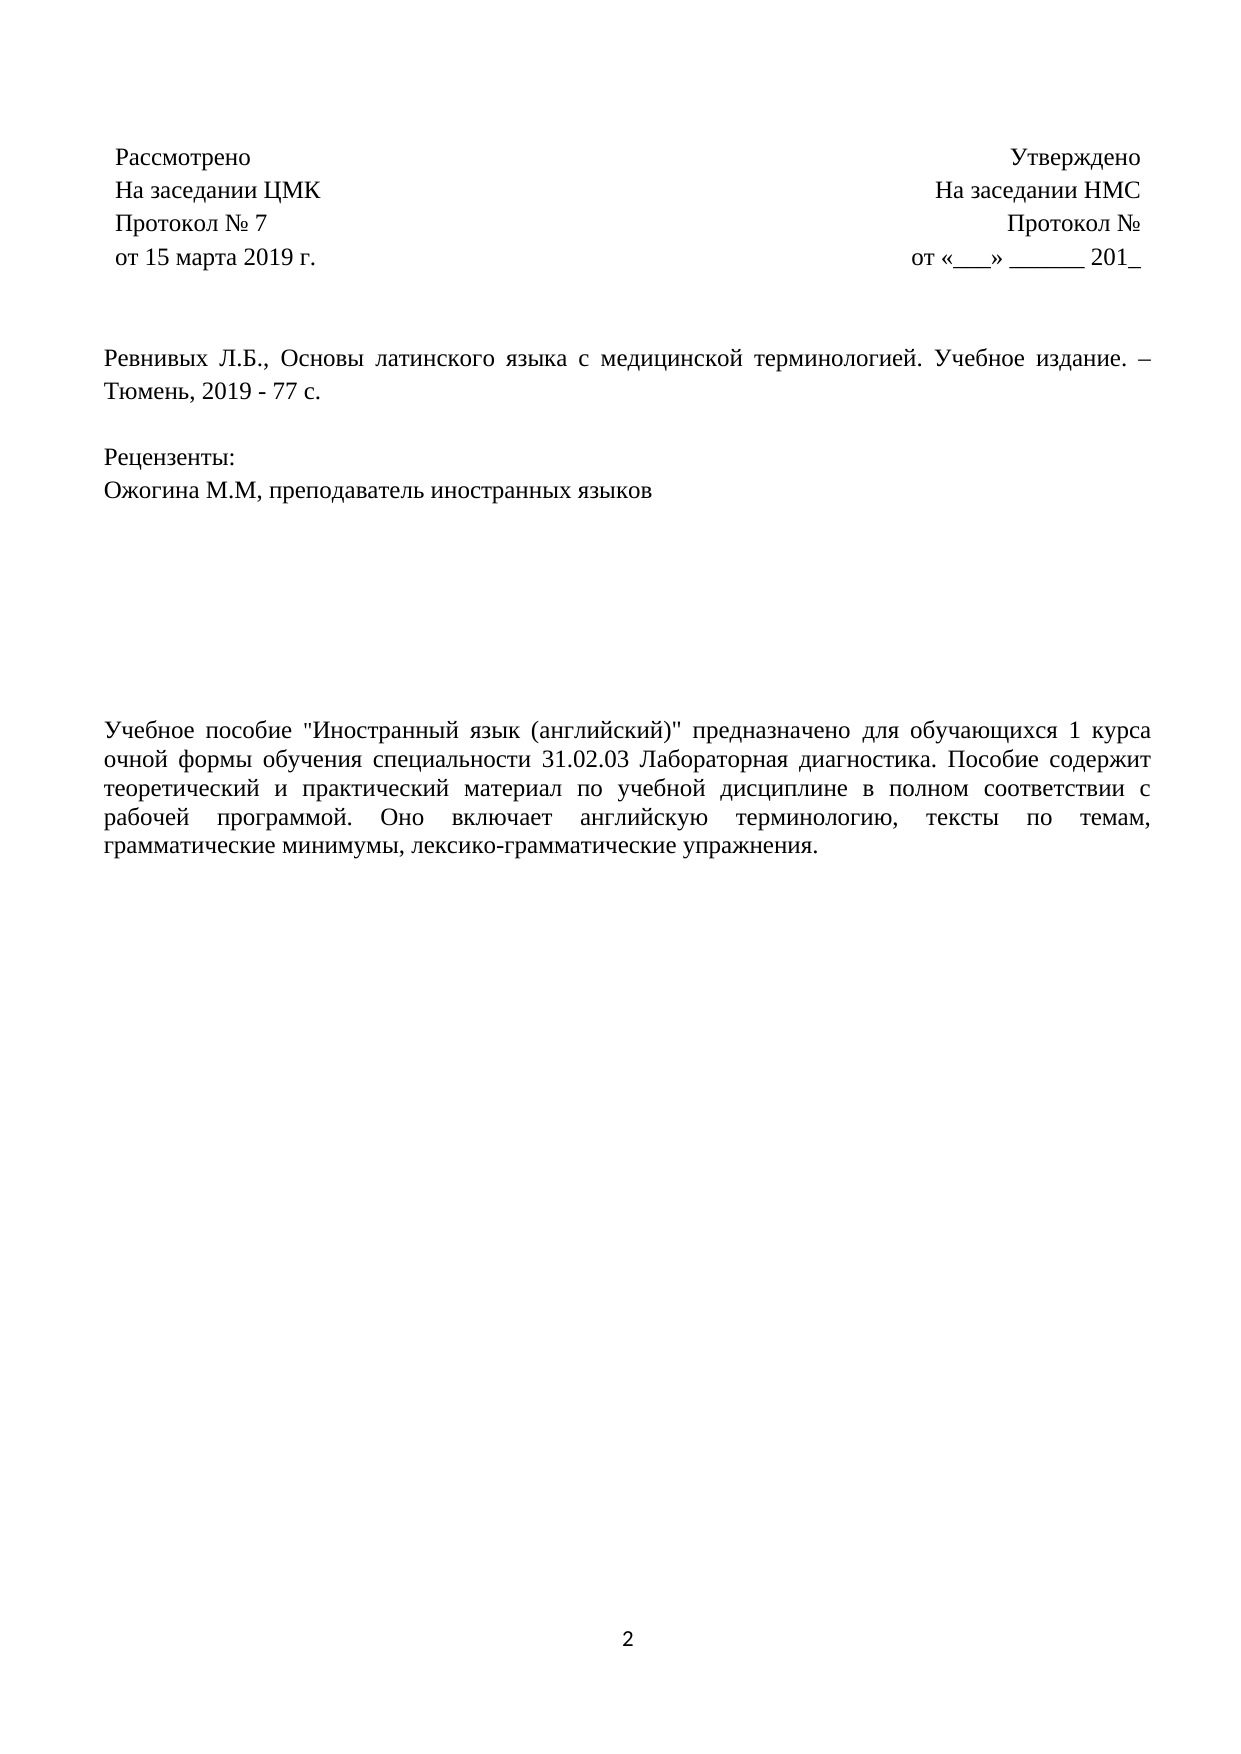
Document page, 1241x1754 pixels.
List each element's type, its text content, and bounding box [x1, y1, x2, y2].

text Рецензенты: [103, 442, 1152, 471]
text Ревнивых Л.Б., Основы латинского языка с медицинской терминологией. Учебное издание. – Тюмень, 2019 - 77 с. [103, 343, 1152, 405]
text Ожогина М.М, преподаватель иностранных языков [103, 475, 1152, 504]
table_header Утверждено На заседании НМС Протокол № от «___» ______ 201_ [468, 143, 1152, 308]
text Учебное пособие "Иностранный язык (английский)" предназначено для обучающихся 1 курса очной формы обучения специальности 31.02.03 Лабораторная диагностика. Пособие содержит теоретический и практический материал по учебной дисциплине в полном соответствии с рабочей программой. Оно включает английскую терминологию, тексты по темам, грамматические минимумы, лексико-грамматические упражнения. [103, 716, 1152, 859]
table_header Рассмотрено На заседании ЦМК Протокол № 7 от 15 марта 2019 г. [104, 143, 467, 308]
